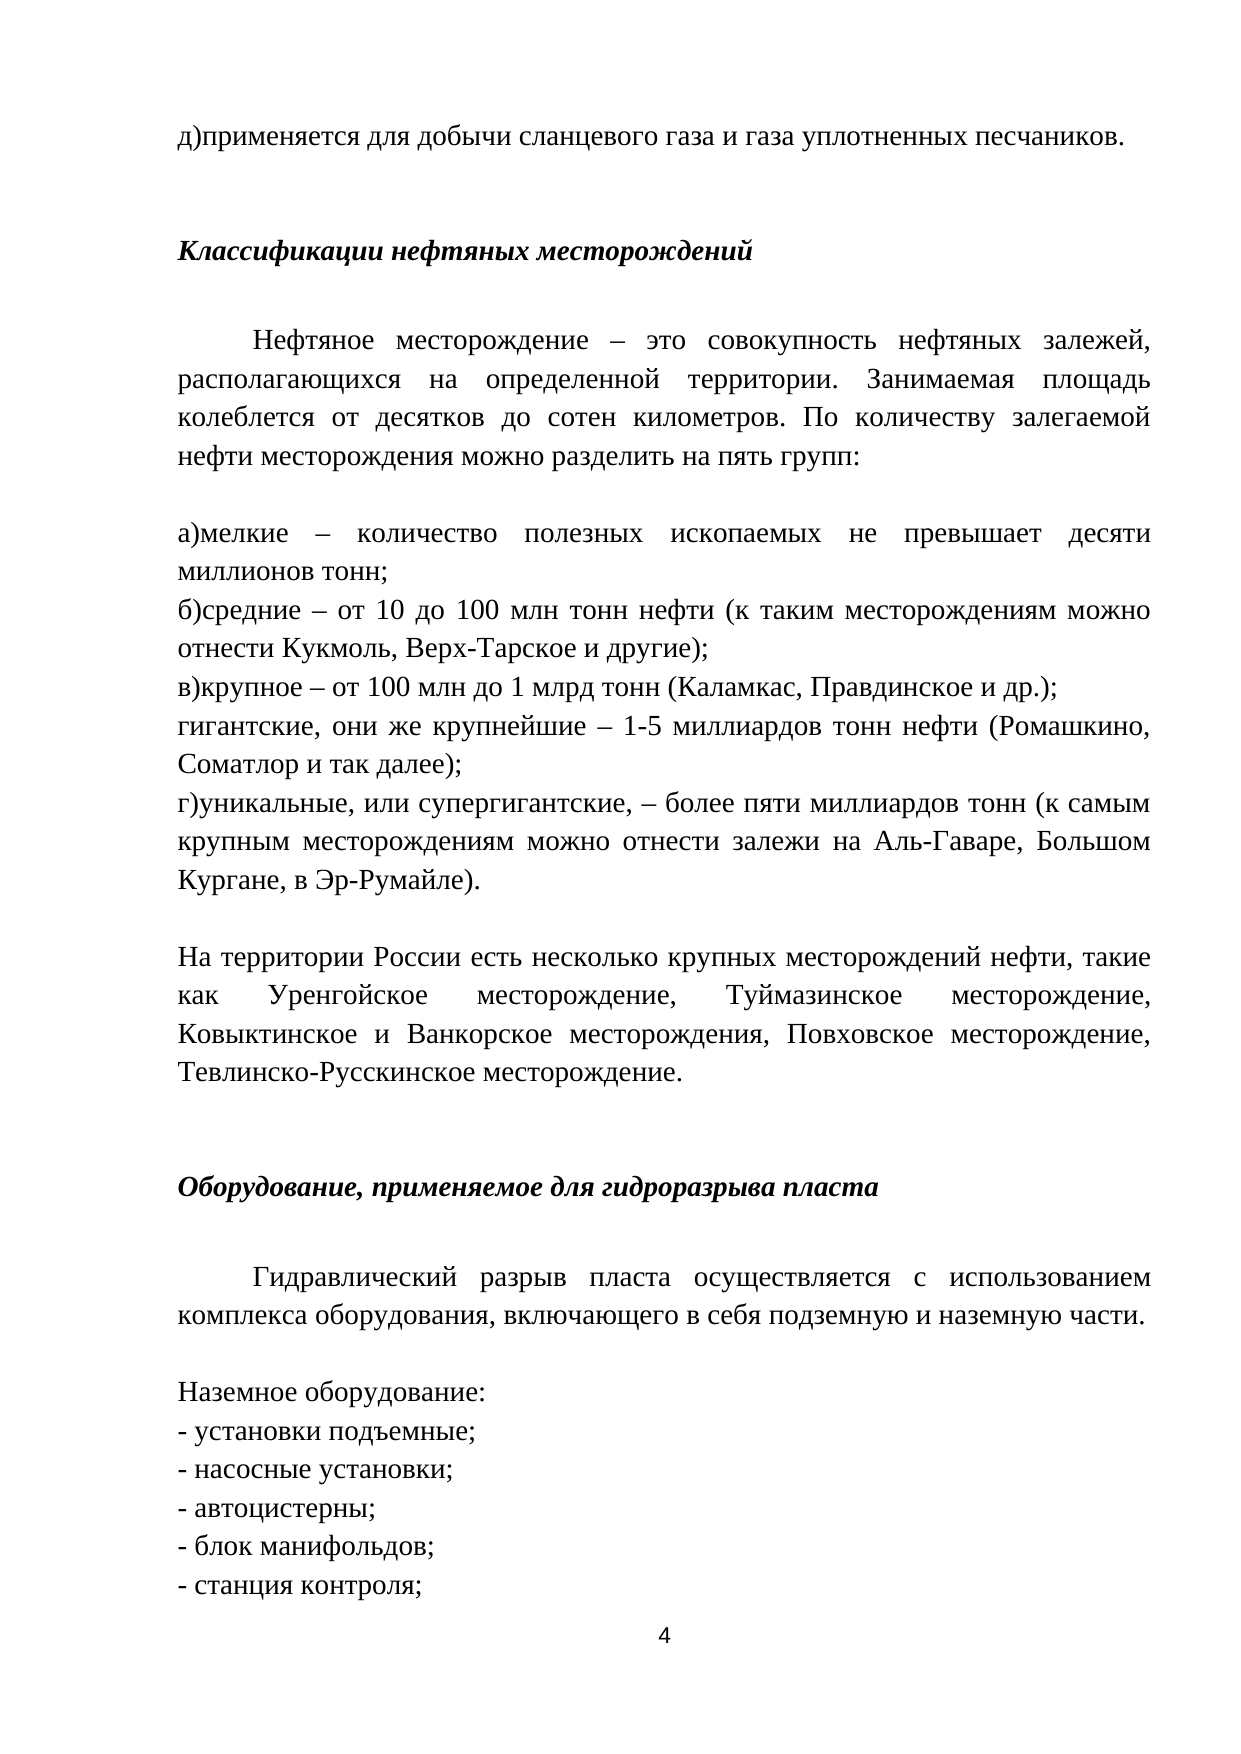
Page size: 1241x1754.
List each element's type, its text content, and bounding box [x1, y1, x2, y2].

text б)средние – от 10 до 100 млн тонн нефти (к таким месторождениям можно отнести Кукмоль, Верх-Тарское и другие); [177, 592, 1152, 664]
text - блок манифольдов; [177, 1528, 1152, 1562]
text - насосные установки; [177, 1451, 1152, 1485]
text - автоцистерны; [177, 1490, 1152, 1523]
text Гидравлический разрыв пласта осуществляется с использованием комплекса оборудования, включающего в себя подземную и наземную части. [177, 1259, 1152, 1331]
text - установки подъемные; [177, 1413, 1152, 1446]
text На территории России есть несколько крупных месторождений нефти, такие как Уренгойское месторождение, Туймазинское месторождение, Ковыктинское и Ванкорское месторождения, Повховское месторождение, Тевлинско-Русскинское месторождение. [177, 939, 1152, 1088]
text в)крупное – от 100 млн до 1 млрд тонн (Каламкас, Правдинское и др.); [177, 669, 1152, 703]
text - станция контроля; [177, 1567, 1152, 1601]
text а)мелкие – количество полезных ископаемых не превышает десяти миллионов тонн; [177, 515, 1152, 587]
text Нефтяное месторождение – это совокупность нефтяных залежей, располагающихся на определенной территории. Занимаемая площадь колеблется от десятков до сотен километров. По количеству залегаемой нефти месторождения можно разделить на пять групп: [177, 322, 1152, 471]
text г)уникальные, или супергигантские, – более пяти миллиардов тонн (к самым крупным месторождениям можно отнести залежи на Аль-Гаваре, Большом Кургане, в Эр-Румайле). [177, 785, 1152, 895]
text гигантские, они же крупнейшие – 1-5 миллиардов тонн нефти (Ромашкино, Соматлор и так далее); [177, 708, 1152, 780]
subtitle Оборудование, применяемое для гидроразрыва пласта [177, 1169, 1152, 1203]
text д)применяется для добычи сланцевого газа и газа уплотненных песчаников. [177, 118, 1152, 152]
text Наземное оборудование: [177, 1374, 1152, 1408]
subtitle Классификации нефтяных месторождений [177, 233, 1152, 266]
